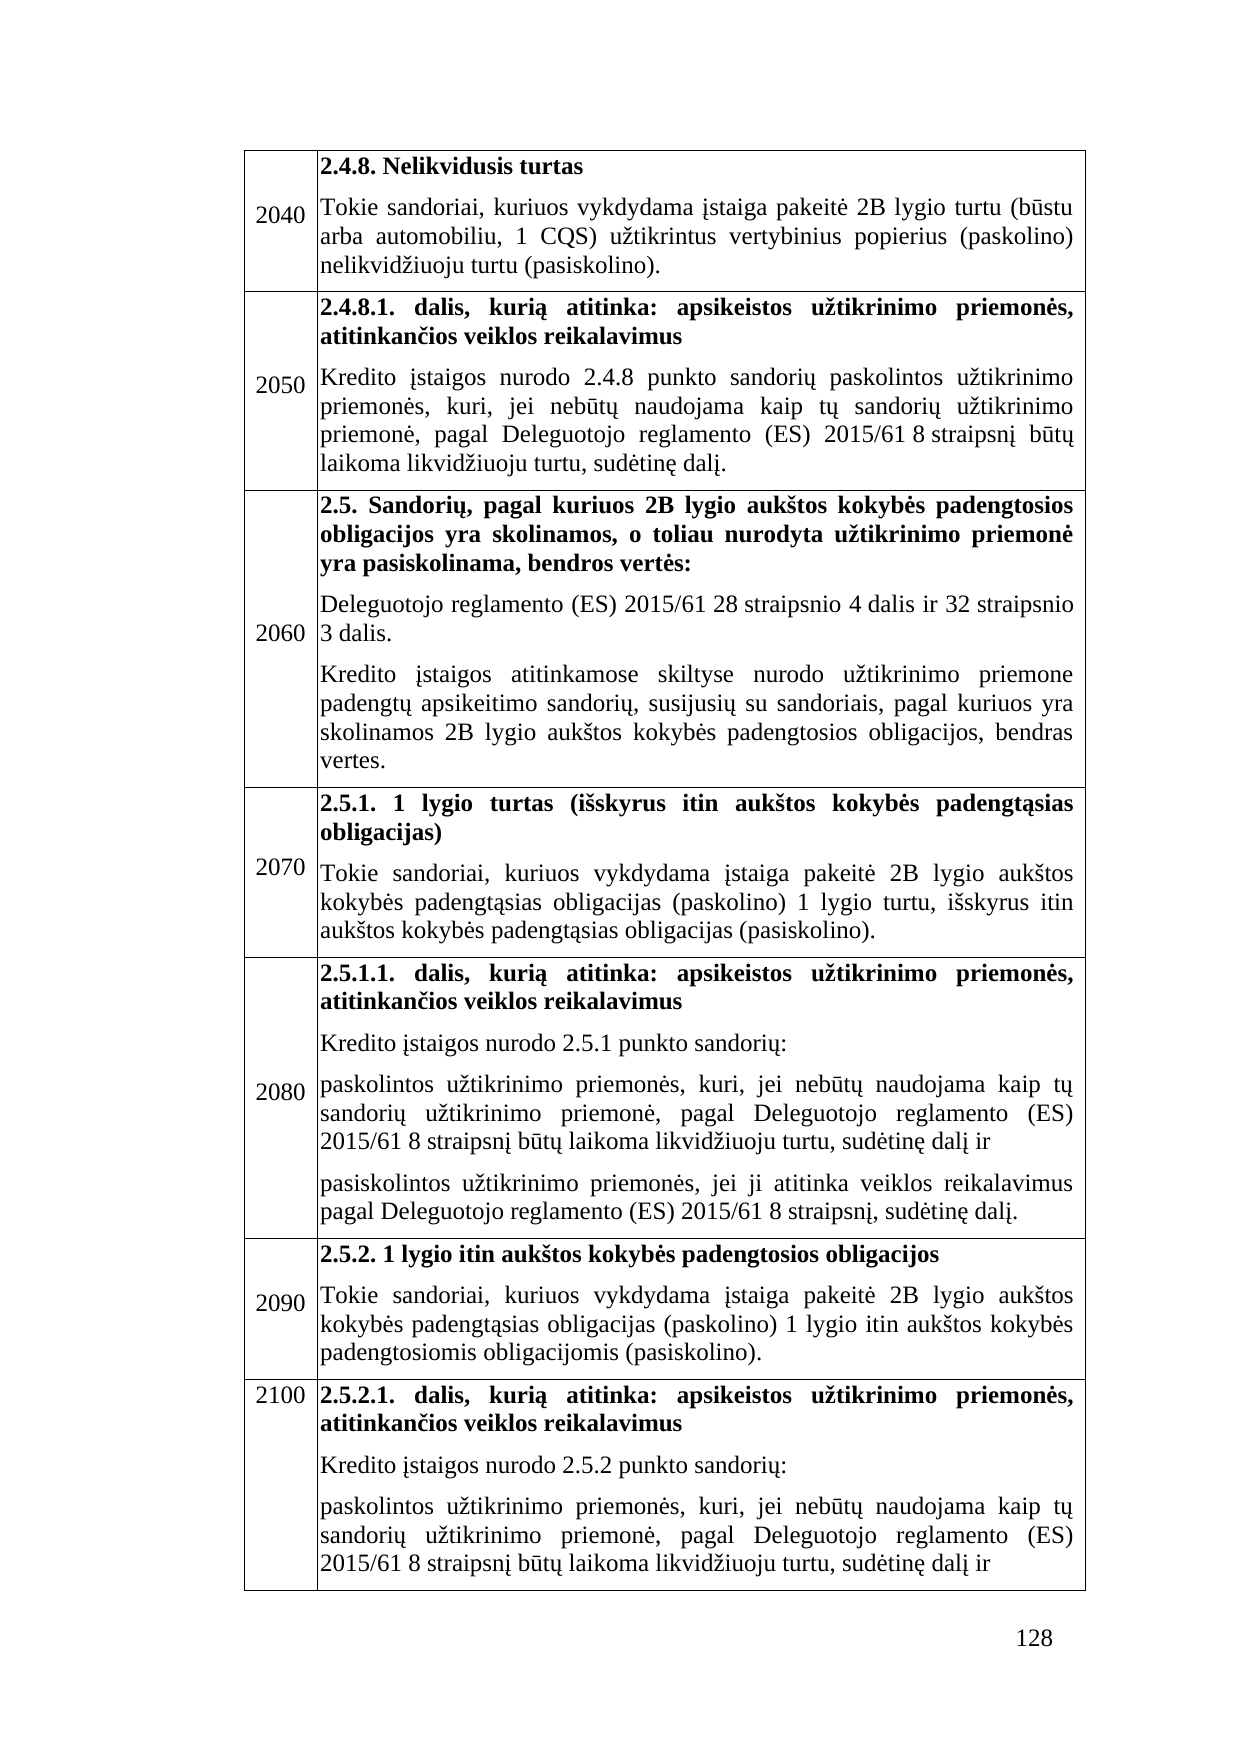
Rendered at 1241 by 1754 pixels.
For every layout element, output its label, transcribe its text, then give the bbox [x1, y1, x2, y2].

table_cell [318, 1380, 1085, 1590]
table_cell 2040 [245, 151, 317, 291]
table_cell 2100 [245, 1380, 317, 1590]
table_cell 2.5.2. 1 lygio itin aukštos kokybės padengtosios obligacijos Tokie sandoriai, kuriuos vykdydama įstaiga pakeitė 2B lygio aukštos kokybės padengtąsias obligacijas (paskolino) 1 lygio itin aukštos kokybės padengtosiomis obligacijomis (pasiskolino). [318, 1239, 1085, 1379]
table_cell 2070 [245, 788, 317, 957]
table_cell 2.5. Sandorių, pagal kuriuos 2B lygio aukštos kokybės padengtosios obligacijos yra skolinamos, o toliau nurodyta užtikrinimo priemonė yra pasiskolinama, bendros vertės: Deleguotojo reglamento (ES) 2015/61 28 straipsnio 4 dalis ir 32 straipsnio 3 dalis. Kredito įstaigos atitinkamose skiltyse nurodo užtikrinimo priemone padengtų apsikeitimo sandorių, susijusių su sandoriais, pagal kuriuos yra skolinamos 2B lygio aukštos kokybės padengtosios obligacijos, bendras vertes. [318, 491, 1085, 787]
table_cell 2090 [245, 1239, 317, 1379]
table_cell 2.5.1.1. dalis, kurią atitinka: apsikeistos užtikrinimo priemonės, atitinkančios veiklos reikalavimus Kredito įstaigos nurodo 2.5.1 punkto sandorių: paskolintos užtikrinimo priemonės, kuri, jei nebūtų naudojama kaip tų sandorių užtikrinimo priemonė, pagal Deleguotojo reglamento (ES) 2015/61 8 straipsnį būtų laikoma likvidžiuoju turtu, sudėtinę dalį ir pasiskolintos užtikrinimo priemonės, jei ji atitinka veiklos reikalavimus pagal Deleguotojo reglamento (ES) 2015/61 8 straipsnį, sudėtinę dalį. [318, 958, 1085, 1238]
table_cell 2.4.8.1. dalis, kurią atitinka: apsikeistos užtikrinimo priemonės, atitinkančios veiklos reikalavimus Kredito įstaigos nurodo 2.4.8 punkto sandorių paskolintos užtikrinimo priemonės, kuri, jei nebūtų naudojama kaip tų sandorių užtikrinimo priemonė, pagal Deleguotojo reglamento (ES) 2015/61 8 straipsnį būtų laikoma likvidžiuoju turtu, sudėtinę dalį. [318, 292, 1085, 489]
table_cell 2.4.8. Nelikvidusis turtas Tokie sandoriai, kuriuos vykdydama įstaiga pakeitė 2B lygio turtu (būstu arba automobiliu, 1 CQS) užtikrintus vertybinius popierius (paskolino) nelikvidžiuoju turtu (pasiskolino). [318, 151, 1085, 291]
table_cell 2060 [245, 491, 317, 787]
table_cell 2050 [245, 292, 317, 489]
table_cell 2.5.1. 1 lygio turtas (išskyrus itin aukštos kokybės padengtąsias obligacijas) Tokie sandoriai, kuriuos vykdydama įstaiga pakeitė 2B lygio aukštos kokybės padengtąsias obligacijas (paskolino) 1 lygio turtu, išskyrus itin aukštos kokybės padengtąsias obligacijas (pasiskolino). [318, 788, 1085, 957]
table_cell 2080 [245, 958, 317, 1238]
